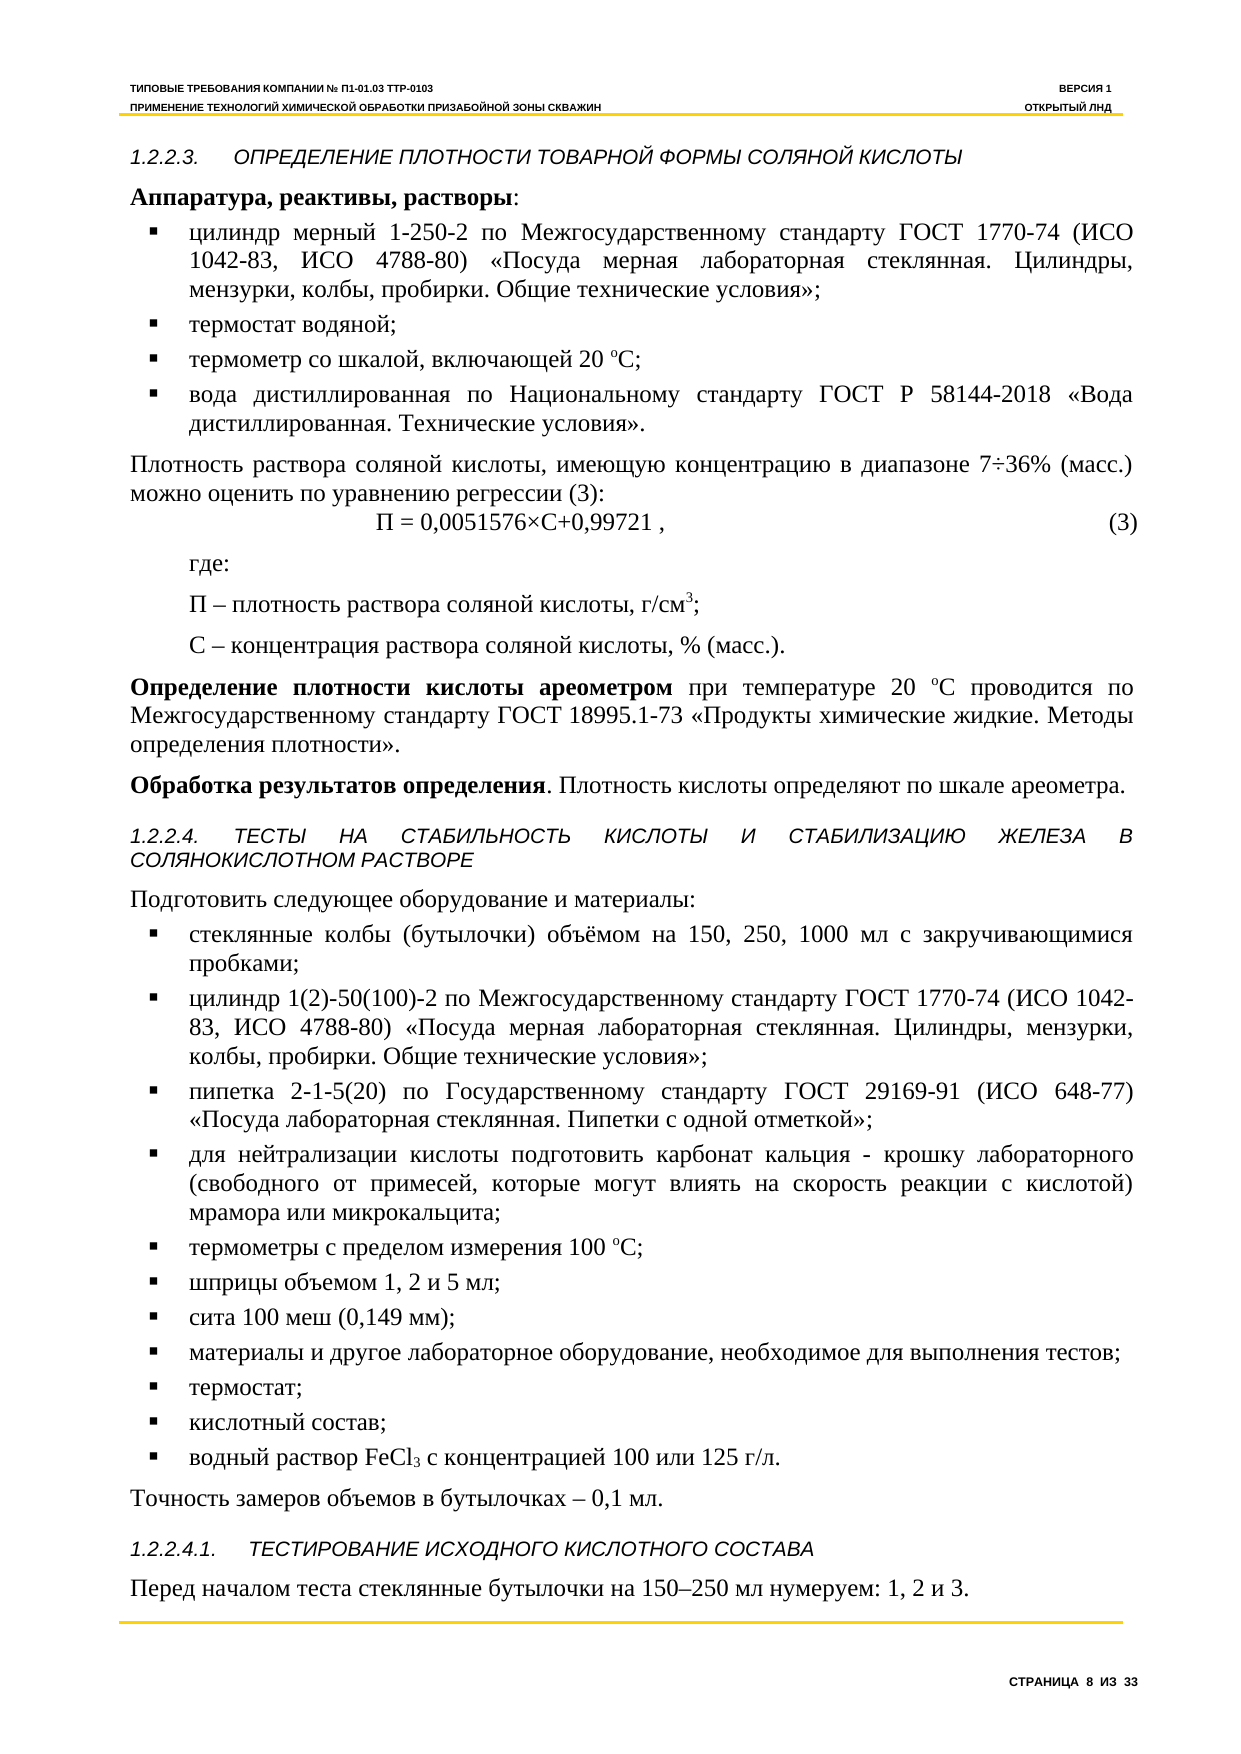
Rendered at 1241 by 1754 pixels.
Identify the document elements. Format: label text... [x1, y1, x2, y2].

table_header П = 0,0051576×С+0,99721 , [119, 507, 676, 535]
subtitle ОПРЕДЕЛЕНИЕ ПЛОТНОСТИ ТОВАРНОЙ ФОРМЫ СОЛЯНОЙ КИСЛОТЫ [130, 145, 1134, 169]
text Плотность раствора соляной кислоты, имеющую концентрацию в диапазоне 7÷36% (масс.) можно оценить по уравнению регрессии (3): [130, 449, 1134, 507]
text Аппаратура, реактивы, растворы: [130, 182, 1134, 210]
list термостат водяной; [148, 309, 1134, 338]
text Точность замеров объемов в бутылочках – 0,1 мл. [130, 1483, 1134, 1512]
list цилиндр 1(2)-50(100)-2 по Межгосударственному стандарту ГОСТ 1770-74 (ИСО 1042-83, ИСО 4788-80) «Посуда мерная лабораторная стеклянная. Цилиндры, мензурки, колбы, пробирки. Общие технические условия»; [148, 983, 1134, 1069]
list сита 100 меш (); [148, 1302, 1134, 1331]
list стеклянные колбы (бутылочки) объёмом на 150, 250, 1000 мл с закручивающимися пробками; [148, 919, 1134, 977]
list термометры с пределом измерения 100 оС; [148, 1232, 1134, 1261]
list термостат; [148, 1372, 1134, 1401]
list термометр со шкалой, включающей 20 оС; [148, 344, 1134, 373]
list для нейтрализации кислоты подготовить карбонат кальция - крошку лабораторного (свободного от примесей, которые могут влиять на скорость реакции с кислотой) мрамора или микрокальцита; [148, 1139, 1134, 1226]
list материалы и другое лабораторное оборудование, необходимое для выполнения тестов; [148, 1337, 1134, 1366]
list водный раствор FeCl3 с концентрацией 100 или 125 г/л. [148, 1442, 1134, 1471]
table_header (3) [676, 507, 1149, 535]
list пипетка 2-1-5(20) по Государственному стандарту ГОСТ 29169-91 (ИСО 648-77) «Посуда лабораторная стеклянная. Пипетки с одной отметкой»; [148, 1076, 1134, 1133]
text П – плотность раствора соляной кислоты, г/см3; [189, 589, 1134, 618]
text Определение плотности кислоты ареометром при температуре 20 оС проводится по Межгосударственному стандарту ГОСТ 18995.1-73 «Продукты химические жидкие. Методы определения плотности». [130, 672, 1134, 758]
text где: [189, 548, 1134, 577]
list цилиндр мерный 1-250-2 по Межгосударственному стандарту ГОСТ 1770-74 (ИСО 1042-83, ИСО 4788-80) «Посуда мерная лабораторная стеклянная. Цилиндры, мензурки, колбы, пробирки. Общие технические условия»; [148, 217, 1134, 303]
text Обработка результатов определения. Плотность кислоты определяют по шкале ареометра. [130, 770, 1134, 799]
list кислотный состав; [148, 1407, 1134, 1436]
list вода дистиллированная по Национальному стандарту ГОСТ Р 58144-2018 «Вода дистиллированная. Технические условия». [148, 379, 1134, 437]
subtitle ТЕСТЫ НА СТАБИЛЬНОСТЬ КИСЛОТЫ И СТАБИЛИЗАЦИЮ ЖЕЛЕЗА В СОЛЯНОКИСЛОТНОМ РАСТВОРЕ [130, 824, 1134, 872]
text С – концентрация раствора соляной кислоты, % (масс.). [189, 630, 1134, 659]
list шприцы объемом 1, 2 и 5 мл; [148, 1267, 1134, 1296]
text Перед началом теста стеклянные бутылочки на 150–250 мл нумеруем: 1, 2 и 3. [130, 1573, 1134, 1602]
subtitle ТЕСТИРОВАНИЕ ИСХОДНОГО КИСЛОТНОГО СОСТАВА [130, 1537, 1134, 1561]
text Подготовить следующее оборудование и материалы: [130, 884, 1134, 913]
